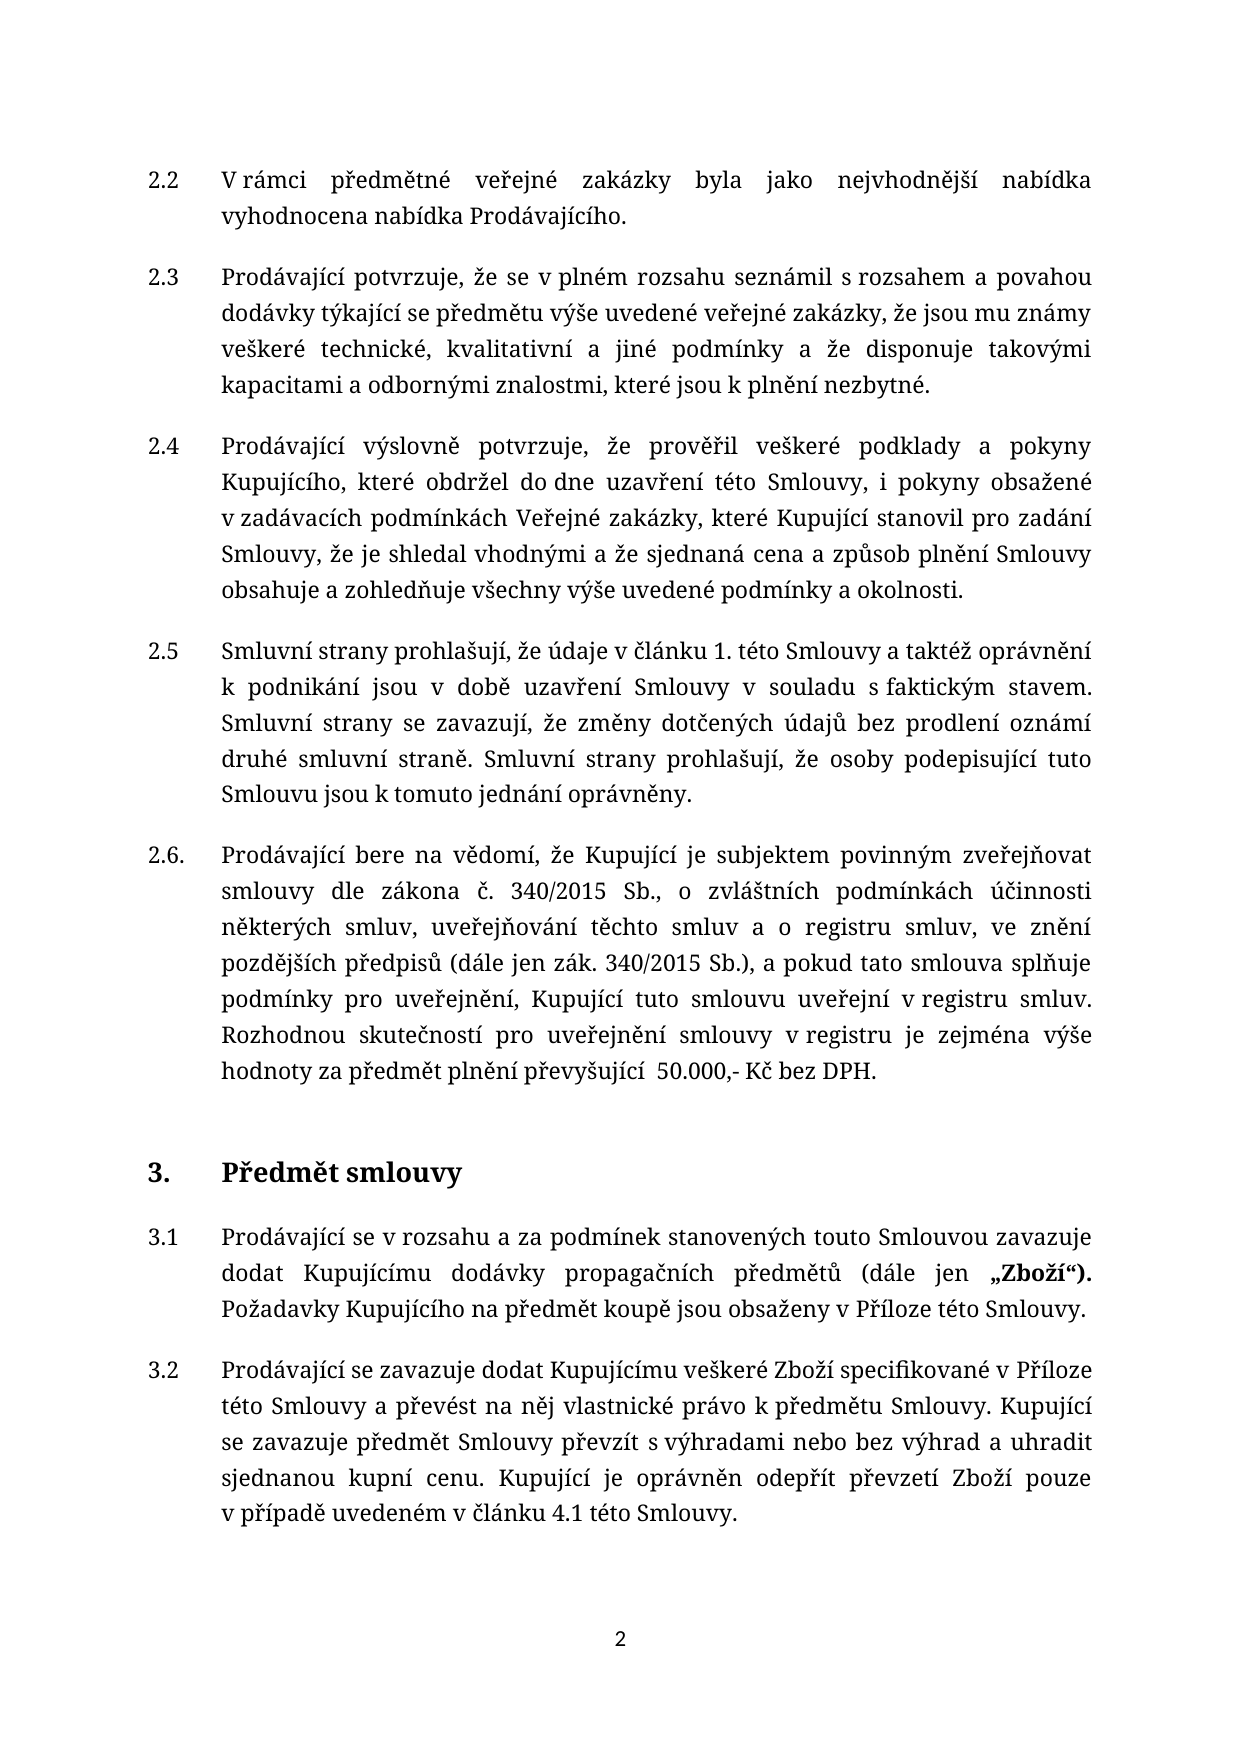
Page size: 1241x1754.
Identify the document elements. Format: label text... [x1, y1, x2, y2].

text 3.2 Prodávající se zavazuje dodat Kupujícímu veškeré Zboží specifikované v Příloze této Smlouvy a převést na něj vlastnické právo k předmětu Smlouvy. Kupující se zavazuje předmět Smlouvy převzít s výhradami nebo bez výhrad a uhradit sjednanou kupní cenu. Kupující je oprávněn odepřít převzetí Zboží pouze v případě uvedeném v článku 4.1 této Smlouvy. [148, 1354, 1092, 1529]
text 2.2 V rámci předmětné veřejné zakázky byla jako nejvhodnější nabídka vyhodnocena nabídka Prodávajícího. [148, 164, 1092, 232]
text 2.3 Prodávající potvrzuje, že se v plném rozsahu seznámil s rozsahem a povahou dodávky týkající se předmětu výše uvedené veřejné zakázky, že jsou mu známy veškeré technické, kvalitativní a jiné podmínky a že disponuje takovými kapacitami a odbornými znalostmi, které jsou k plnění nezbytné. [148, 261, 1092, 400]
text 2.4 Prodávající výslovně potvrzuje, že prověřil veškeré podklady a pokyny Kupujícího, které obdržel do dne uzavření této Smlouvy, i pokyny obsažené v zadávacích podmínkách Veřejné zakázky, které Kupující stanovil pro zadání Smlouvy, že je shledal vhodnými a že sjednaná cena a způsob plnění Smlouvy obsahuje a zohledňuje všechny výše uvedené podmínky a okolnosti. [148, 430, 1092, 605]
text 2.6. Prodávající bere na vědomí, že Kupující je subjektem povinným zveřejňovat smlouvy dle zákona č. 340/2015 Sb., o zvláštních podmínkách účinnosti některých smluv, uveřejňování těchto smluv a o registru smluv, ve znění pozdějších předpisů (dále jen zák. 340/2015 Sb.), a pokud tato smlouva splňuje podmínky pro uveřejnění, Kupující tuto smlouvu uveřejní v registru smluv. Rozhodnou skutečností pro uveřejnění smlouvy v registru je zejména výše hodnoty za předmět plnění převyšující 50.000,- Kč bez DPH. [148, 839, 1092, 1086]
text 2.5 Smluvní strany prohlašují, že údaje v článku 1. této Smlouvy a taktéž oprávnění k podnikání jsou v době uzavření Smlouvy v souladu s faktickým stavem. Smluvní strany se zavazují, že změny dotčených údajů bez prodlení oznámí druhé smluvní straně. Smluvní strany prohlašují, že osoby podepisující tuto Smlouvu jsou k tomuto jednání oprávněny. [148, 635, 1092, 810]
text 3. Předmět smlouvy [148, 1153, 1092, 1190]
text 3.1 Prodávající se v rozsahu a za podmínek stanovených touto Smlouvou zavazuje dodat Kupujícímu dodávky propagačních předmětů (dále jen „Zboží“). Požadavky Kupujícího na předmět koupě jsou obsaženy v Příloze této Smlouvy. [148, 1221, 1092, 1324]
